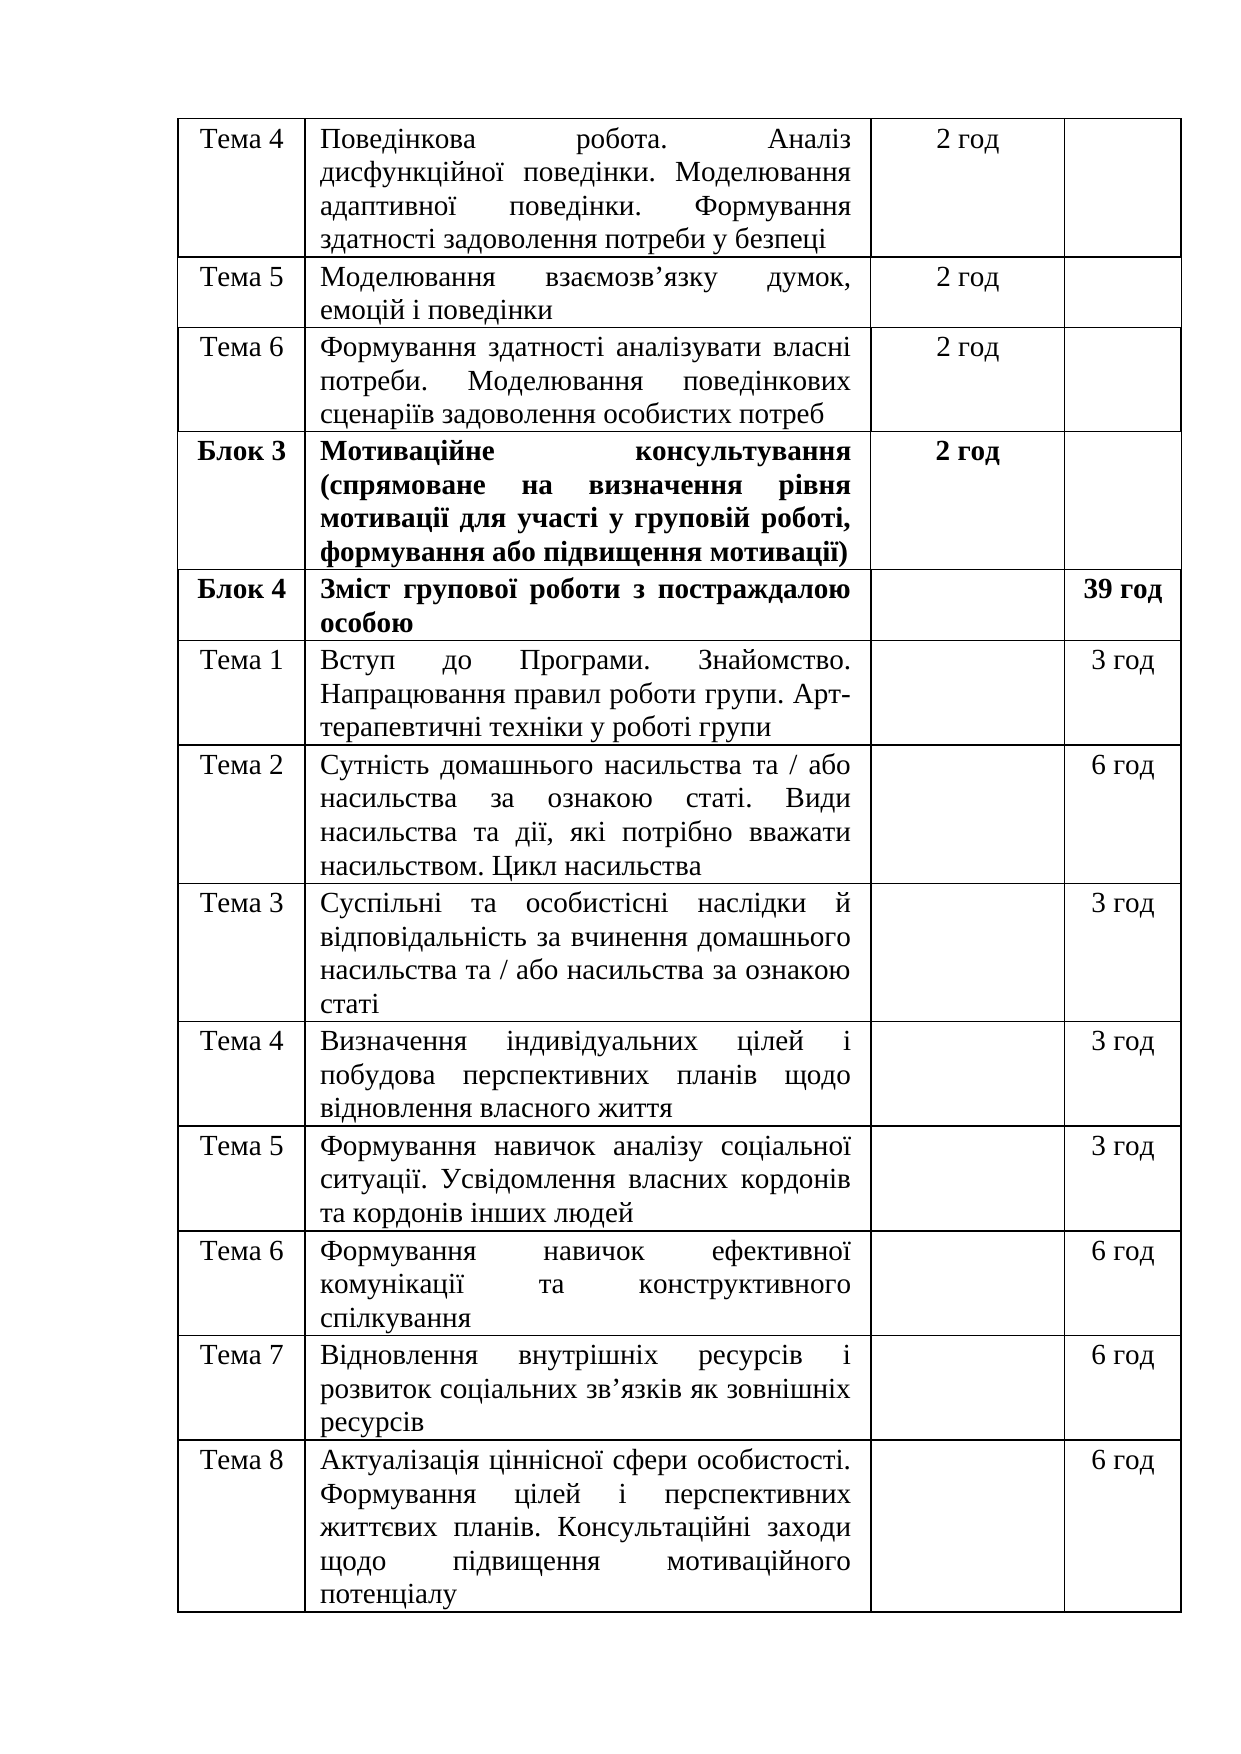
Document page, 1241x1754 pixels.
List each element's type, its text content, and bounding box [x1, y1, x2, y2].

table_cell 3 год [1065, 1022, 1180, 1125]
table_cell Тема 3 [179, 884, 304, 1021]
table_cell Тема 4 [179, 1022, 304, 1125]
table_cell Тема 5 [178, 258, 304, 327]
table_cell Сутність домашнього насильства та / або насильства за ознакою статі. Види насильства та дії, які потрібно вважати насильством. Цикл насильства [306, 746, 870, 882]
table_cell Мотиваційне консультування (спрямоване на визначення рівня мотивації для участі у груповій роботі, формування або підвищення мотивації) [306, 432, 870, 569]
table_cell [872, 1127, 1064, 1230]
table_cell [1065, 119, 1180, 256]
table_cell Поведінкова робота. Аналіз дисфункційної поведінки. Моделювання адаптивної поведінки. Формування здатності задоволення потреби у безпеці [306, 119, 870, 256]
table_cell Формування навичок ефективної комунікації та конструктивного спілкування [306, 1232, 870, 1335]
table_cell Блок 3 [178, 432, 304, 569]
table_cell Тема 8 [179, 1441, 304, 1611]
table_cell 6 год [1065, 1441, 1180, 1611]
table_cell 6 год [1065, 1336, 1180, 1439]
table_cell Блок 4 [179, 570, 304, 639]
table_cell Тема 5 [179, 1127, 304, 1230]
table_cell 3 год [1065, 884, 1180, 1021]
table_cell Актуалізація ціннісної сфери особистості. Формування цілей і перспективних життєвих планів. Консультаційні заходи щодо підвищення мотиваційного потенціалу [306, 1441, 870, 1611]
table_cell Моделювання взаємозв’язку думок, емоцій і поведінки [306, 258, 870, 327]
table_cell [1065, 328, 1180, 431]
table_cell Тема 1 [179, 641, 304, 744]
table_cell [872, 746, 1064, 882]
table_cell Відновлення внутрішніх ресурсів і розвиток соціальних зв’язків як зовнішніх ресурсів [306, 1336, 870, 1439]
table_cell Суспільні та особистісні наслідки й відповідальність за вчинення домашнього насильства та / або насильства за ознакою статі [306, 884, 870, 1021]
table_cell 2 год [871, 258, 1064, 327]
table_cell Тема 2 [179, 746, 304, 882]
table_cell Тема 4 [179, 119, 304, 256]
table_cell 2 год [872, 328, 1064, 431]
table_cell [1065, 432, 1181, 569]
table_cell 3 год [1065, 641, 1180, 744]
table_cell [872, 1336, 1064, 1439]
table_cell 2 год [871, 432, 1064, 569]
table_cell Визначення індивідуальних цілей і побудова перспективних планів щодо відновлення власного життя [306, 1022, 870, 1125]
table_cell 6 год [1065, 746, 1180, 882]
table_cell [872, 1232, 1064, 1335]
table_cell 6 год [1065, 1232, 1180, 1335]
table_cell Тема 7 [179, 1336, 304, 1439]
table_cell [1065, 258, 1181, 327]
table_cell Вступ до Програми. Знайомство. Напрацювання правил роботи групи. Арт-терапевтичні техніки у роботі групи [306, 641, 870, 744]
table_cell Зміст групової роботи з постраждалою особою [306, 570, 870, 639]
table_cell [872, 884, 1064, 1021]
table_cell Тема 6 [179, 328, 304, 431]
table_cell 39 год [1065, 570, 1180, 639]
table_cell [872, 1441, 1064, 1611]
table_cell Тема 6 [179, 1232, 304, 1335]
table_cell [872, 1022, 1064, 1125]
table_cell Формування навичок аналізу соціальної ситуації. Усвідомлення власних кордонів та кордонів інших людей [306, 1127, 870, 1230]
table_cell [872, 641, 1064, 744]
table_cell 2 год [872, 119, 1064, 256]
table_cell Формування здатності аналізувати власні потреби. Моделювання поведінкових сценаріїв задоволення особистих потреб [306, 328, 870, 431]
table_cell 3 год [1065, 1127, 1180, 1230]
table_cell [872, 570, 1064, 639]
